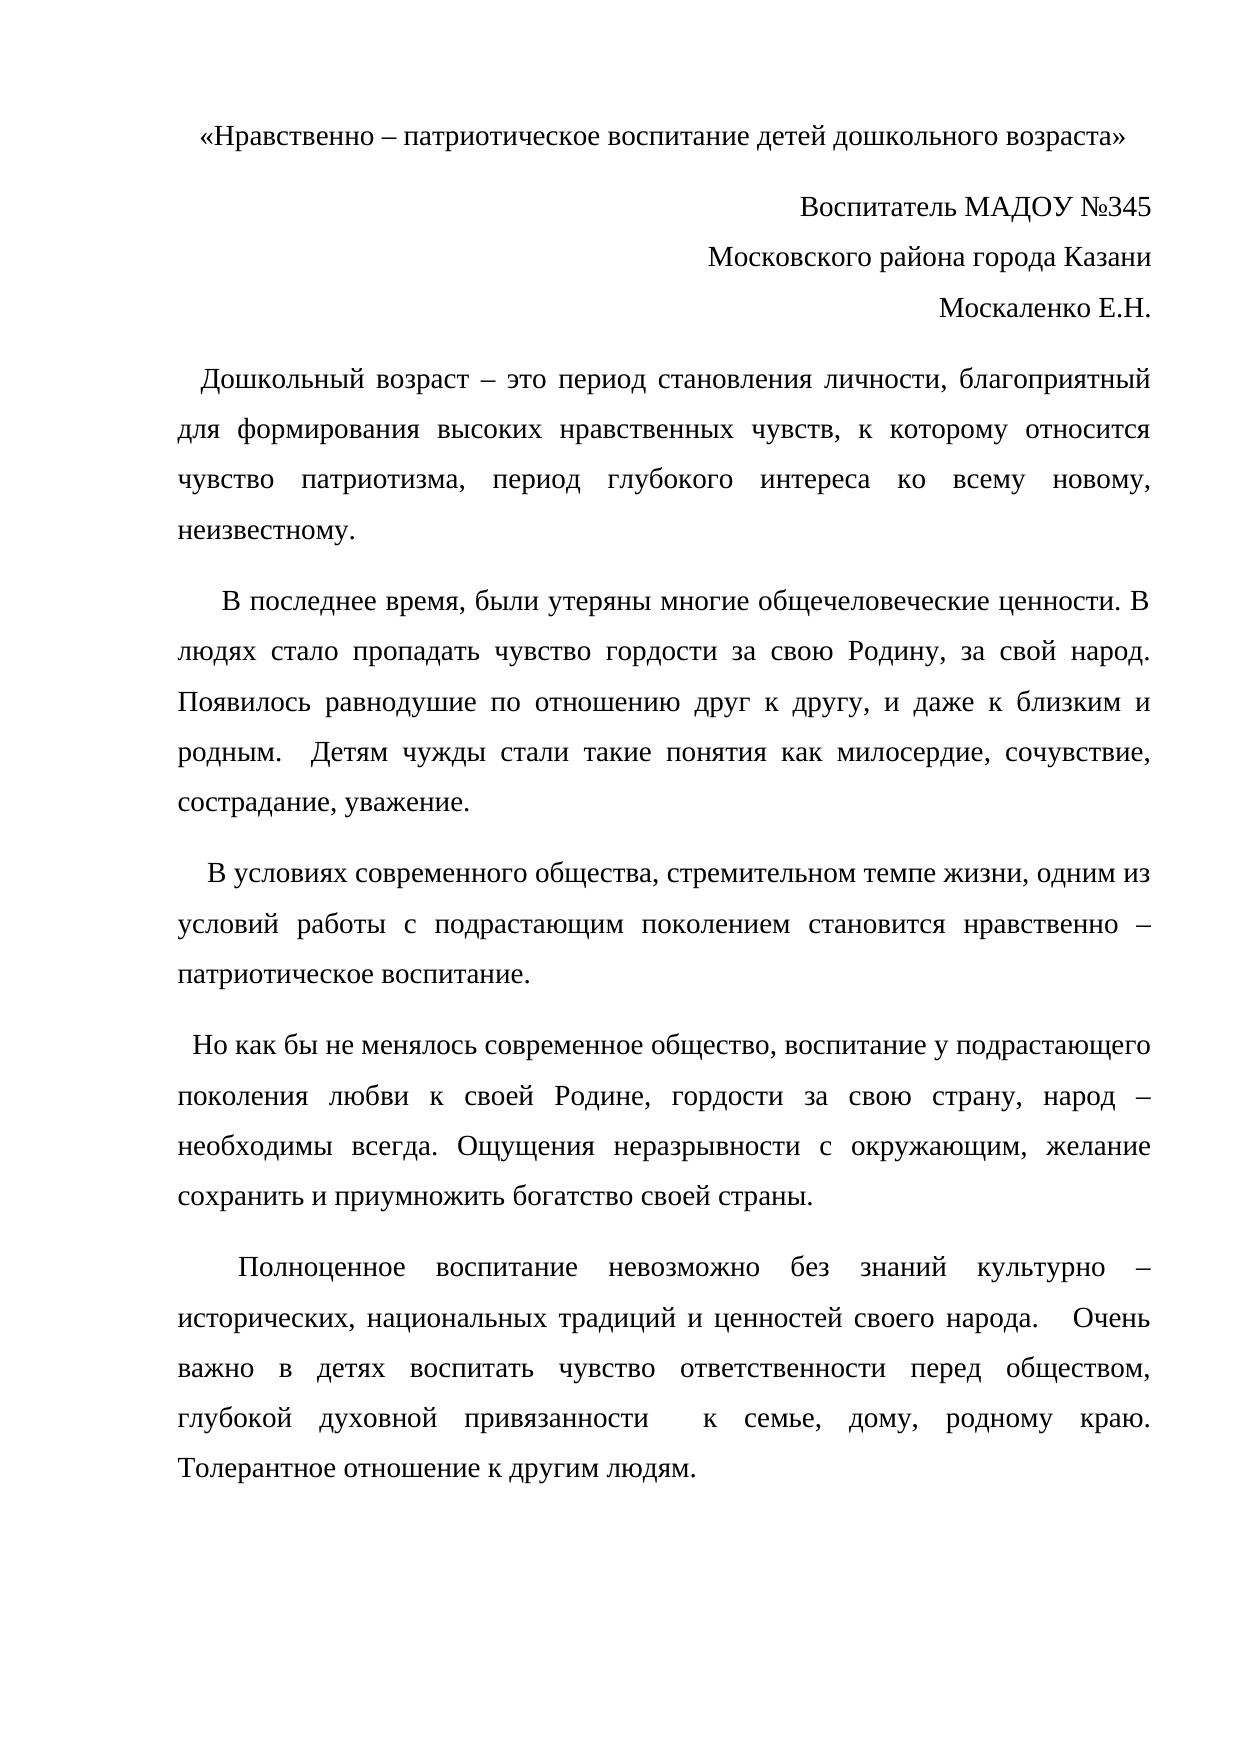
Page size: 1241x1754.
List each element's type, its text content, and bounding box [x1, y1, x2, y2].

text «Нравственно – патриотическое воспитание детей дошкольного возраста» [177, 118, 1152, 152]
text Воспитатель МАДОУ №345 Московского района города Казани Москаленко Е.Н. [177, 189, 1152, 323]
text В условиях современного общества, стремительном темпе жизни, одним из условий работы с подрастающим поколением становится нравственно – патриотическое воспитание. [177, 856, 1152, 990]
text В последнее время, были утеряны многие общечеловеческие ценности. В людях стало пропадать чувство гордости за свою Родину, за свой народ. Появилось равнодушие по отношению друг к другу, и даже к близким и родным. Детям чужды стали такие понятия как милосердие, сочувствие, сострадание, уважение. [177, 583, 1152, 818]
text Но как бы не менялось современное общество, воспитание у подрастающего поколения любви к своей Родине, гордости за свою страну, народ – необходимы всегда. Ощущения неразрывности с окружающим, желание сохранить и приумножить богатство своей страны. [177, 1027, 1152, 1212]
text Полноценное воспитание невозможно без знаний культурно – исторических, национальных традиций и ценностей своего народа. Очень важно в детях воспитать чувство ответственности перед обществом, глубокой духовной привязанности к семье, дому, родному краю. Толерантное отношение к другим людям. [177, 1249, 1152, 1484]
text Дошкольный возраст – это период становления личности, благоприятный для формирования высоких нравственных чувств, к которому относится чувство патриотизма, период глубокого интереса ко всему новому, неизвестному. [177, 361, 1152, 546]
